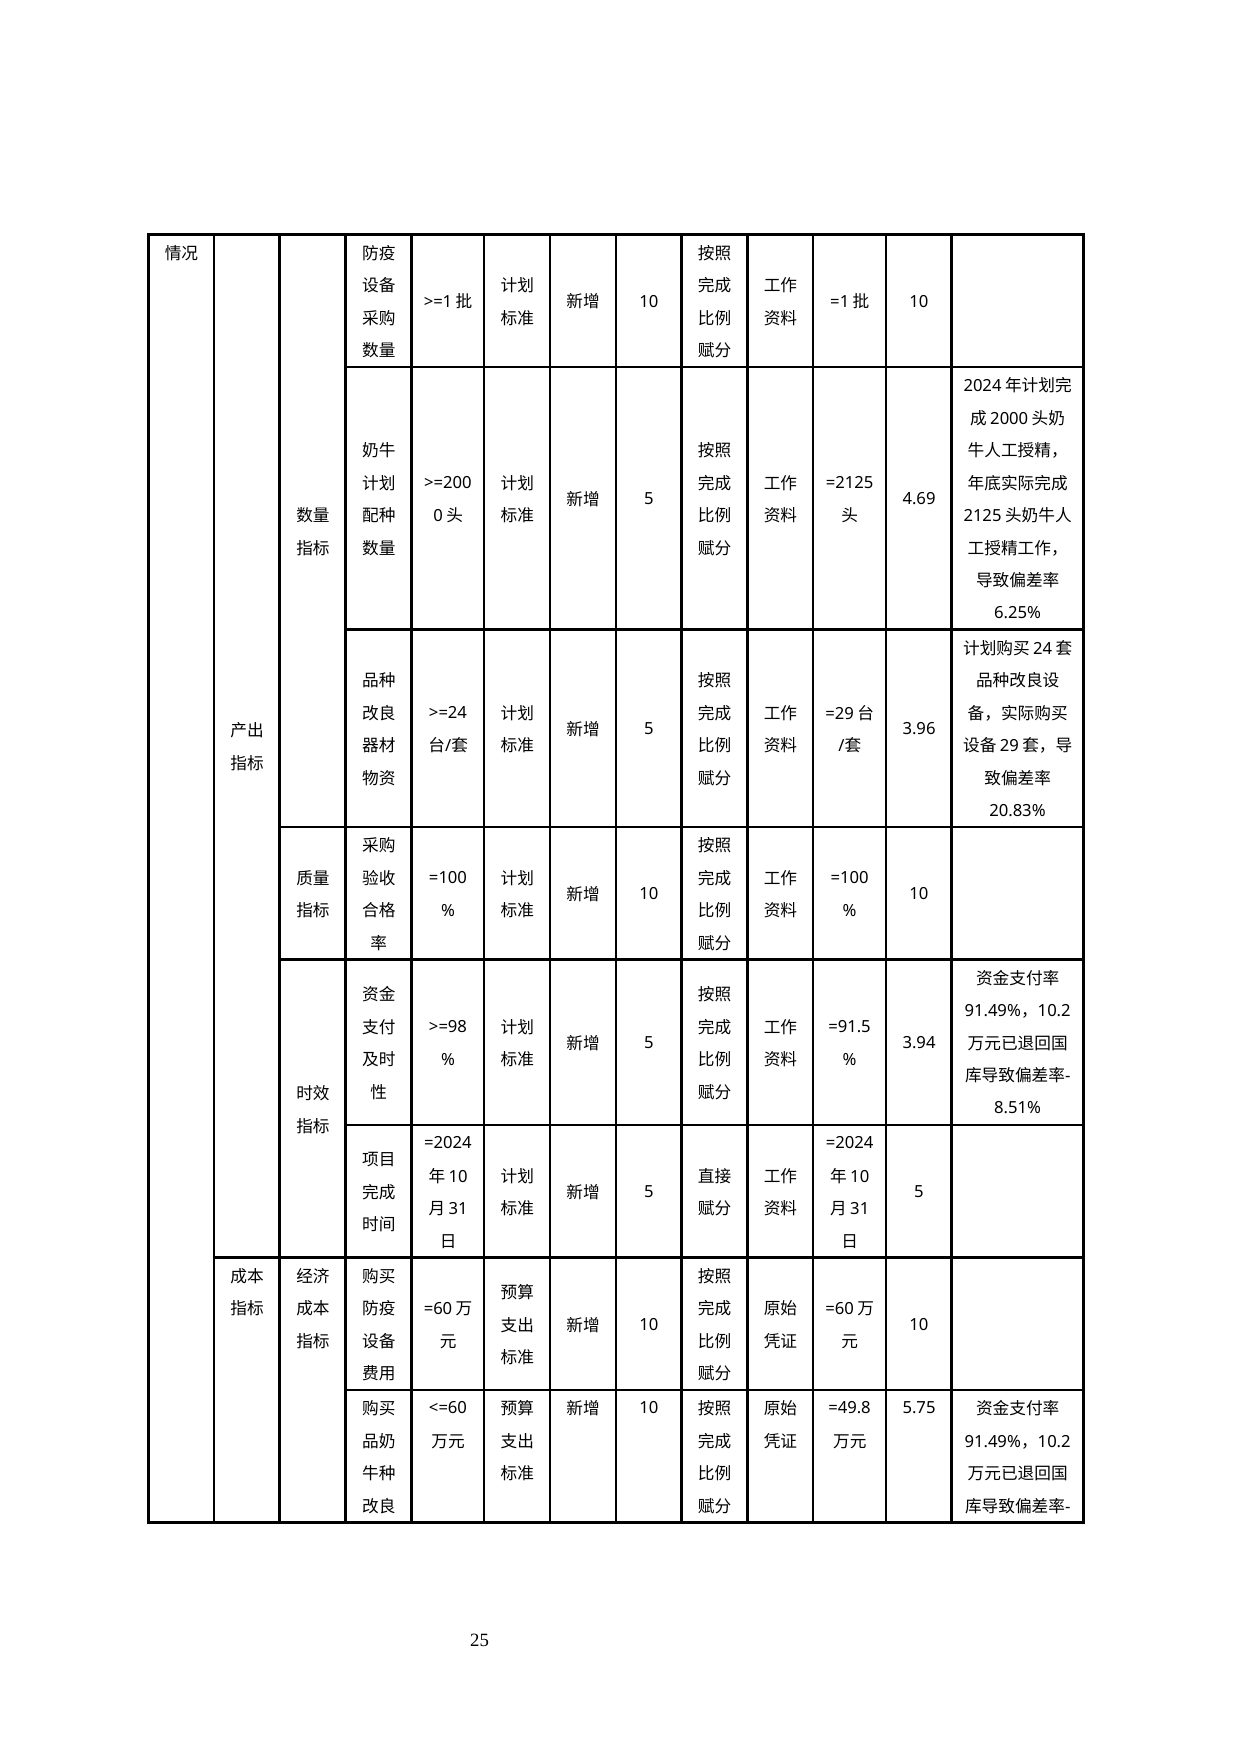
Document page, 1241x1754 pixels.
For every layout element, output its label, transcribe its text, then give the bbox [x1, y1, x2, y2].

table_cell 2024年计划完成2000头奶牛人工授精，年底实际完成2125头奶牛人工授精工作，导致偏差率6.25% [953, 368, 1082, 628]
table_cell 预算支出标准 [485, 1391, 549, 1521]
table_cell [953, 1259, 1082, 1389]
table_cell 计划标准 [485, 236, 549, 366]
table_cell =2024年10月31日 [413, 1126, 483, 1256]
table_cell =29台/套 [814, 631, 885, 826]
table_cell 10 [887, 828, 950, 958]
table_cell 按照完成比例赋分 [683, 631, 746, 826]
table_cell =1批 [814, 236, 885, 366]
table_cell =60万元 [413, 1259, 483, 1389]
table_cell 新增 [551, 1391, 615, 1521]
table_cell 原始凭证 [749, 1259, 812, 1389]
table_cell =91.5% [814, 961, 885, 1123]
table_cell 直接赋分 [683, 1126, 746, 1256]
table_cell 预算支出标准 [485, 1259, 549, 1389]
table_cell 项目完成时间 [347, 1126, 410, 1256]
table_cell >=98% [413, 961, 483, 1123]
table_cell 时效指标 [281, 961, 344, 1256]
table_cell 工作资料 [749, 631, 812, 826]
table_cell 按照完成比例赋分 [683, 1391, 746, 1521]
table_cell 采购验收合格率 [347, 828, 410, 958]
table_cell 5 [617, 368, 680, 628]
table_cell 工作资料 [749, 961, 812, 1123]
table_cell [953, 828, 1082, 958]
table_cell 年度绩效指标完成情况 [150, 236, 213, 1521]
table_cell >=24台/套 [413, 631, 483, 826]
table_cell 数量指标 [281, 236, 344, 826]
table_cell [953, 1391, 1082, 1521]
table_cell 按照完成比例赋分 [683, 828, 746, 958]
table_cell 奶牛计划配种数量 [347, 368, 410, 628]
table_cell 3.94 [887, 961, 950, 1123]
table_cell 防疫设备采购数量 [347, 236, 410, 366]
table_cell 计划购买24套品种改良设备，实际购买设备29套，导致偏差率20.83% [953, 631, 1082, 826]
table_cell 购买品奶牛种改良标准 [347, 1391, 410, 1521]
table_cell =100% [814, 828, 885, 958]
table_cell 10 [617, 828, 680, 958]
table_cell 新增 [551, 1126, 615, 1256]
table_cell 资金支付及时性 [347, 961, 410, 1123]
table_cell 原始凭证 [749, 1391, 812, 1521]
table_cell 工作资料 [749, 828, 812, 958]
table_cell 10 [617, 236, 680, 366]
table_cell 购买防疫设备费用 [347, 1259, 410, 1389]
table_cell 5 [617, 631, 680, 826]
table_cell 按照完成比例赋分 [683, 1259, 746, 1389]
table_cell 产出指标 [215, 236, 278, 1256]
table_cell 3.96 [887, 631, 950, 826]
table_cell 计划标准 [485, 631, 549, 826]
table_cell =2125头 [814, 368, 885, 628]
table_cell 新增 [551, 1259, 615, 1389]
table_cell 10 [887, 236, 950, 366]
table_cell 按照完成比例赋分 [683, 961, 746, 1123]
table_cell 质量指标 [281, 828, 344, 958]
table_cell >=1批 [413, 236, 483, 366]
table_cell 新增 [551, 961, 615, 1123]
table_cell [953, 236, 1082, 366]
table_cell =2024年10月31日 [814, 1126, 885, 1256]
table_cell 5 [617, 1126, 680, 1256]
table_cell 4.69 [887, 368, 950, 628]
table_cell 10 [887, 1259, 950, 1389]
table_cell =49.8万元 [814, 1391, 885, 1521]
table_cell [953, 1126, 1082, 1256]
table_cell 成本指标 [215, 1259, 278, 1521]
table_cell 按照完成比例赋分 [683, 368, 746, 628]
table_cell 新增 [551, 631, 615, 826]
table_cell 工作资料 [749, 1126, 812, 1256]
table_cell 工作资料 [749, 368, 812, 628]
table_cell 计划标准 [485, 961, 549, 1123]
table_cell <=60万元 [413, 1391, 483, 1521]
table_cell 计划标准 [485, 828, 549, 958]
table_cell 计划标准 [485, 368, 549, 628]
table_cell 新增 [551, 368, 615, 628]
table_cell 计划标准 [485, 1126, 549, 1256]
table_cell 新增 [551, 828, 615, 958]
table_cell 10 [617, 1391, 680, 1521]
table_cell >=2000头 [413, 368, 483, 628]
table_cell =60万元 [814, 1259, 885, 1389]
table_cell 资金支付率91.49%，10.2万元已退回国库导致偏差率-8.51% [953, 961, 1082, 1123]
table_cell 按照完成比例赋分 [683, 236, 746, 366]
table_cell 5 [617, 961, 680, 1123]
table_cell 新增 [551, 236, 615, 366]
table_cell 5.75 [887, 1391, 950, 1521]
table_cell 10 [617, 1259, 680, 1389]
table_cell =100% [413, 828, 483, 958]
table_cell 5 [887, 1126, 950, 1256]
table_cell 品种改良器材物资 [347, 631, 410, 826]
table_cell 经济成本指标 [281, 1259, 344, 1521]
table_cell 工作资料 [749, 236, 812, 366]
